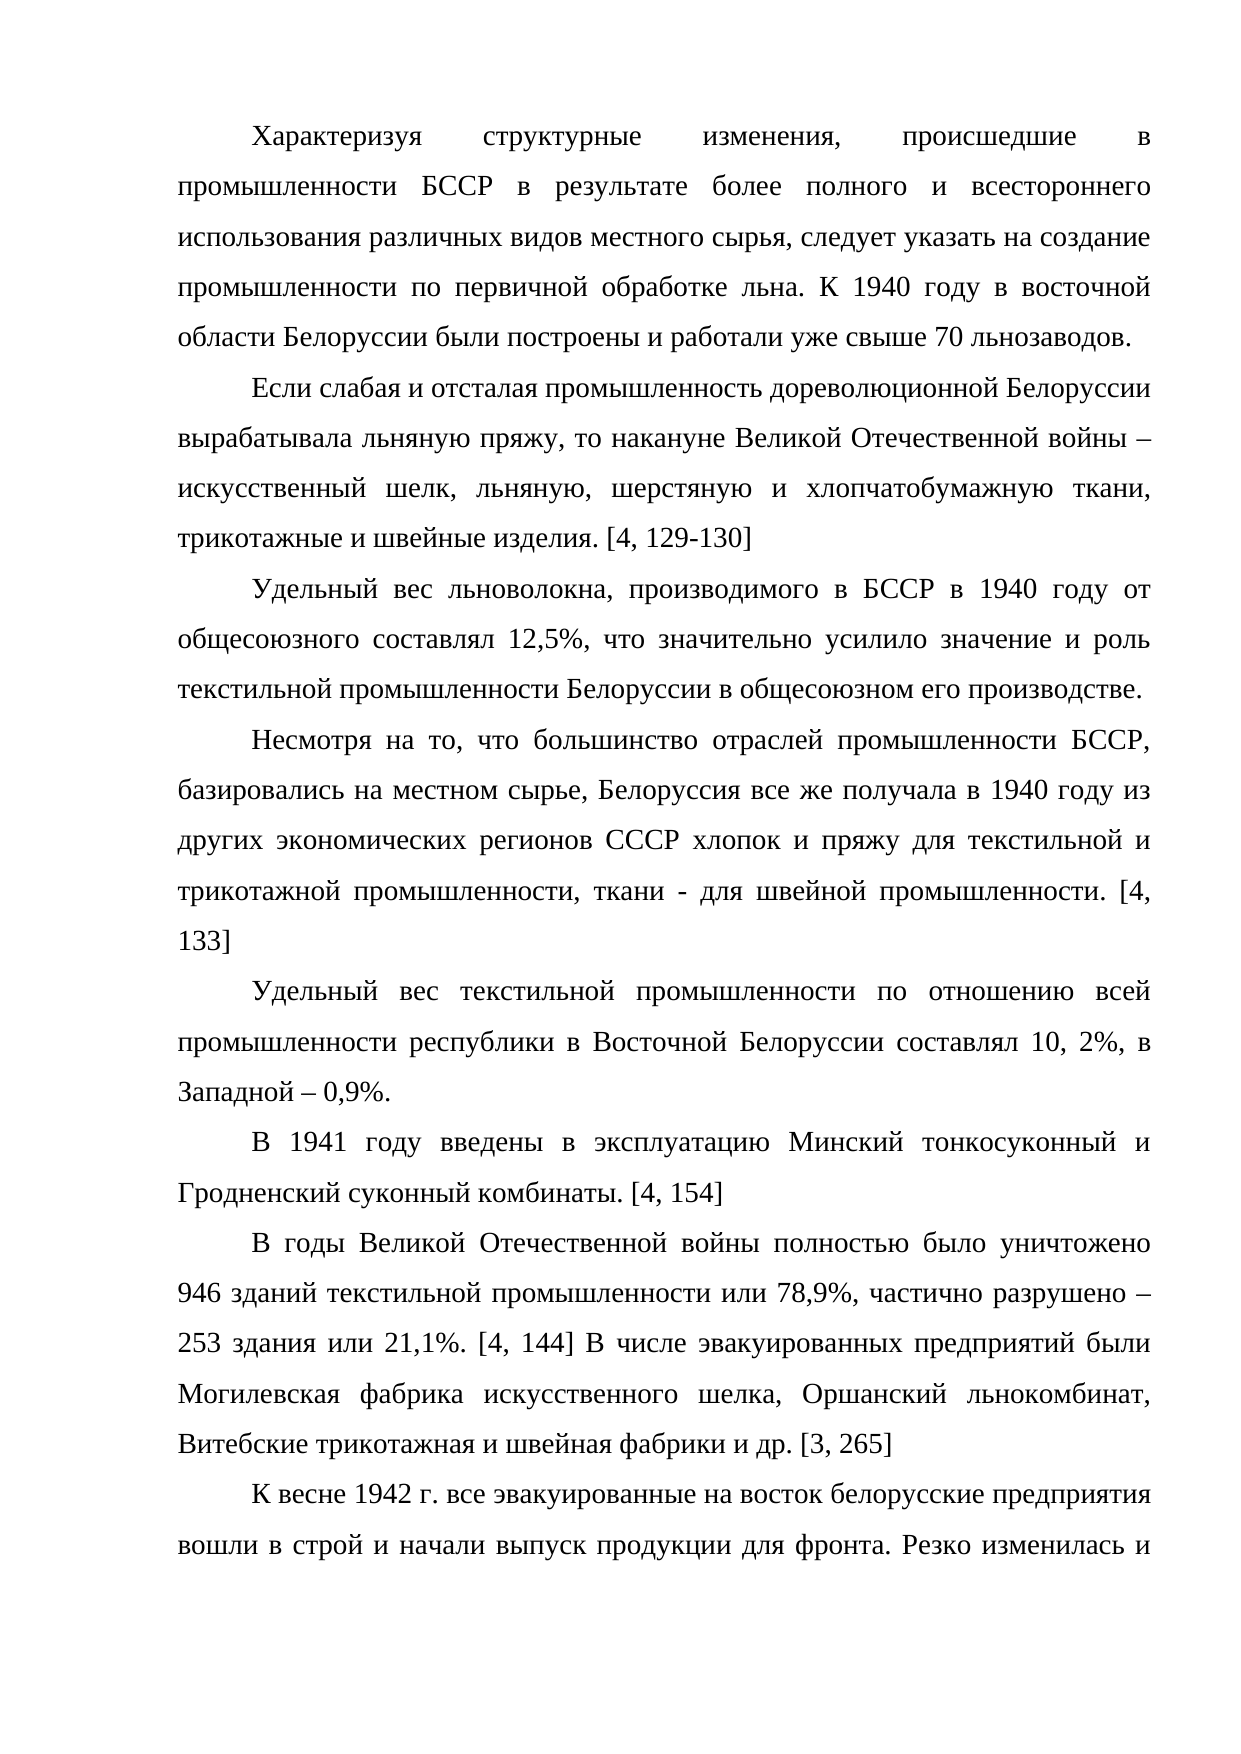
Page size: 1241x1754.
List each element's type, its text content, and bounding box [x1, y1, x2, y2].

text Удельный вес текстильной промышленности по отношению всей промышленности республики в Восточной Белоруссии составлял 10, 2%, в Западной – 0,9%. [177, 973, 1152, 1108]
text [177, 1477, 1152, 1560]
text Характеризуя структурные изменения, происшедшие в промышленности БССР в результате более полного и всестороннего использования различных видов местного сырья, следует указать на создание промышленности по первичной обработке льна. К 1940 году в восточной области Белоруссии были построены и работали уже свыше 70 льнозаводов. [177, 118, 1152, 353]
text Если слабая и отсталая промышленность дореволюционной Белоруссии вырабатывала льняную пряжу, то накануне Великой Отечественной войны – искусственный шелк, льняную, шерстяную и хлопчатобумажную ткани, трикотажные и швейные изделия. [4, 129-130] [177, 370, 1152, 554]
text Удельный вес льноволокна, производимого в БССР в 1940 году от общесоюзного составлял 12,5%, что значительно усилило значение и роль текстильной промышленности Белоруссии в общесоюзном его производстве. [177, 571, 1152, 705]
text В 1941 году введены в эксплуатацию Минский тонкосуконный и Гродненский суконный комбинаты. [4, 154] [177, 1124, 1152, 1208]
text В годы Великой Отечественной войны полностью было уничтожено 946 зданий текстильной промышленности или 78,9%, частично разрушено – 253 здания или 21,1%. [4, 144] В числе эвакуированных предприятий были Могилевская фабрика искусственного шелка, Оршанский льнокомбинат, Витебские трикотажная и швейная фабрики и др. [3, 265] [177, 1225, 1152, 1460]
text Несмотря на то, что большинство отраслей промышленности БССР, базировались на местном сырье, Белоруссия все же получала в 1940 году из других экономических регионов СССР хлопок и пряжу для текстильной и трикотажной промышленности, ткани - для швейной промышленности. [4, 133] [177, 722, 1152, 957]
